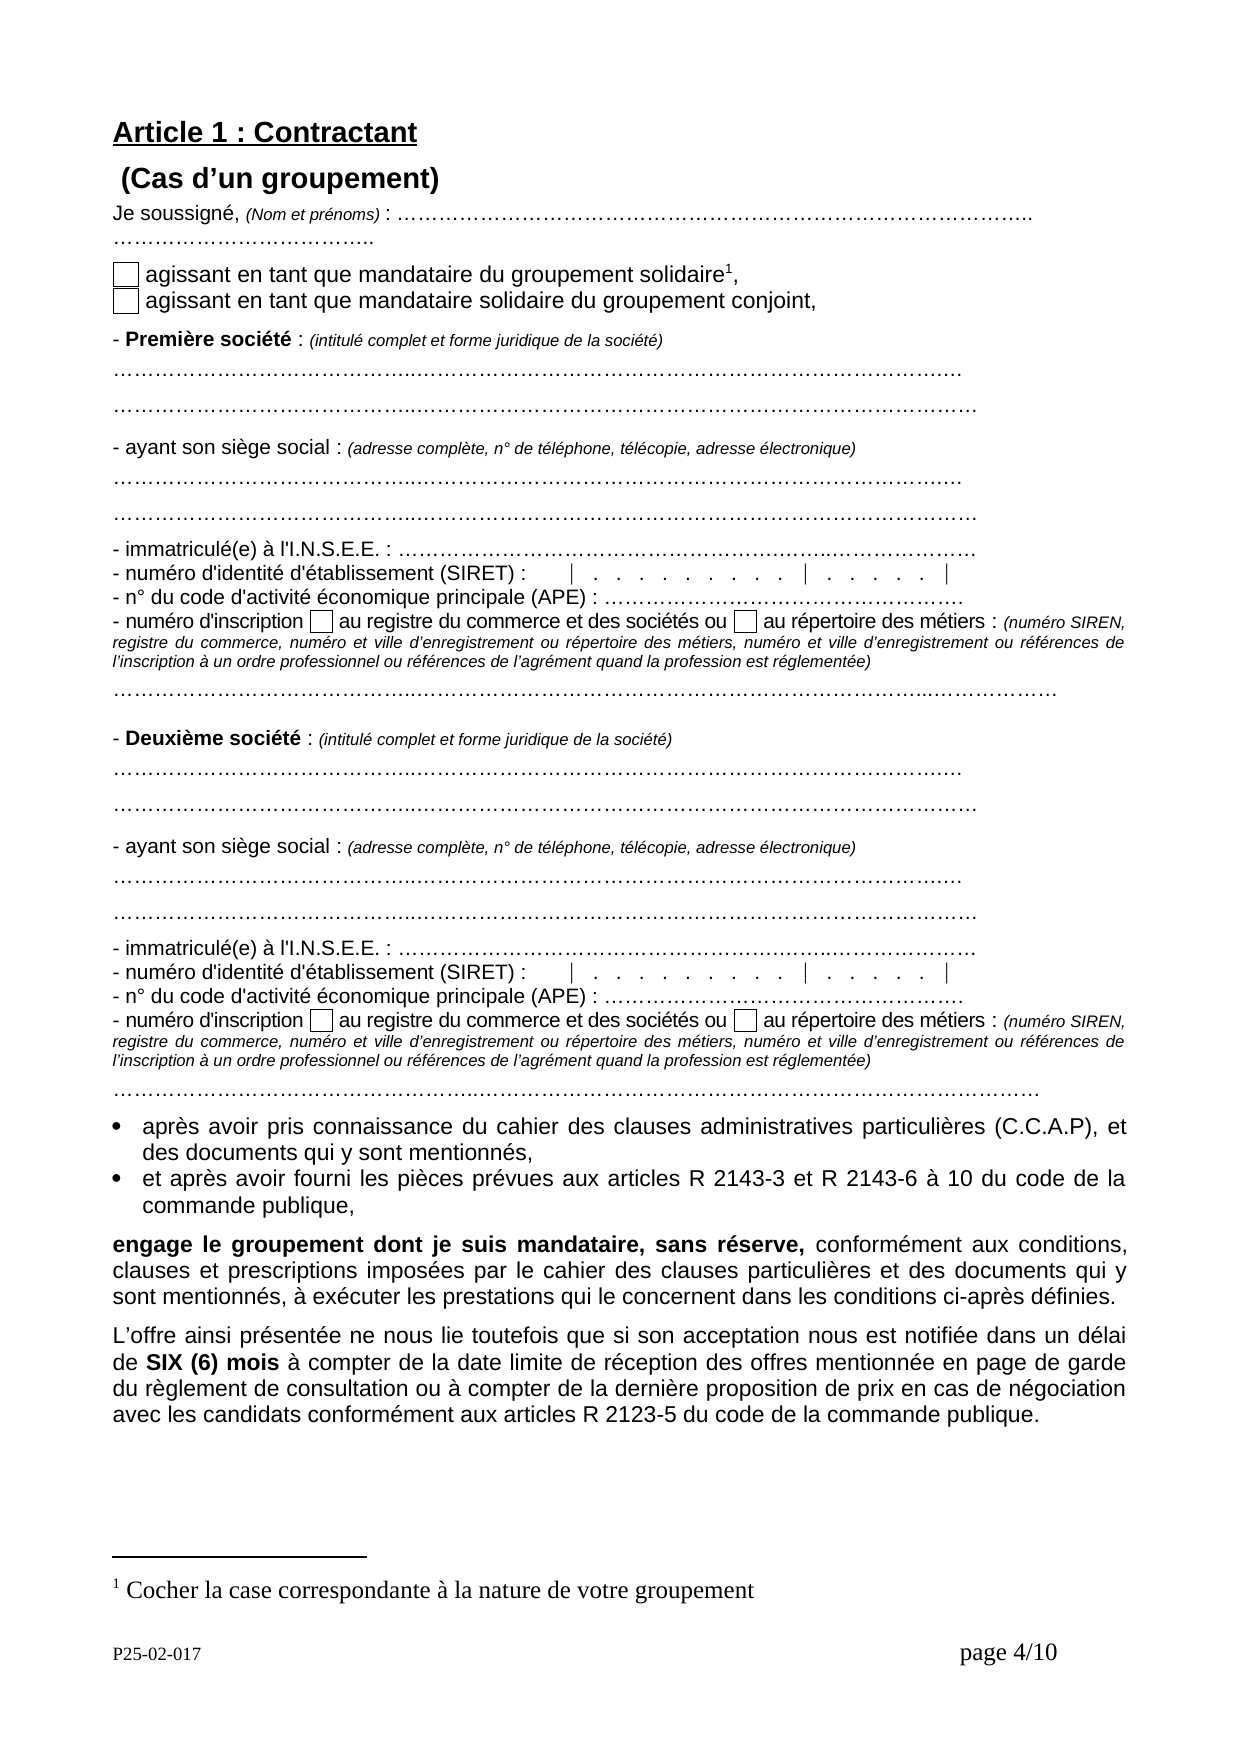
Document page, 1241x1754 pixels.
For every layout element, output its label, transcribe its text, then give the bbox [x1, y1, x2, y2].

text - n° du code d'activité économique principale (APE) : ……………………………………………. [112, 585, 1128, 609]
text ……………………………………..………………………………………………………………….… ……………………………………..……………………………………………………………………… [112, 465, 1128, 525]
text L’offre ainsi présentée ne nous lie toutefois que si son acceptation nous est notifiée dans un délai de SIX (6) mois à compter de la date limite de réception des offres mentionnée en page de garde du règlement de consultation ou à compter de la dernière proposition de prix en cas de négociation avec les candidats conformément aux articles R 2123-5 du code de la commande publique. [112, 1322, 1128, 1427]
text agissant en tant que mandataire du groupement solidaire, [112, 261, 1128, 287]
text ……………………………………..………………………………………………………………….… ……………………………………..……………………………………………………………………… [112, 357, 1128, 416]
text - numéro d'inscription au registre du commerce et des sociétés ou au répertoire des métiers : (numéro SIREN, registre du commerce, numéro et ville d’enregistrement ou répertoire des métiers, numéro et ville d’enregistrement ou références de l’inscription à un ordre professionnel ou références de l’agrément quand la profession est réglementée) [112, 1008, 1128, 1070]
text ……………………………………..………………………………………………………………...……………… [112, 677, 1128, 701]
text - numéro d'identité d'établissement (SIRET) : . . . . . . . . . . . . . . [112, 960, 1128, 984]
text - Deuxième société : (intitulé complet et forme juridique de la société) [112, 726, 1128, 750]
text - ayant son siège social : (adresse complète, n° de téléphone, télécopie, adresse électronique) [112, 834, 1128, 858]
text - numéro d'identité d'établissement (SIRET) : . . . . . . . . . . . . . . [112, 561, 1128, 585]
list et après avoir fourni les pièces prévues aux articles R 2143-3 et R 2143-6 à 10 du code de la commande publique, [112, 1165, 1128, 1218]
text - numéro d'inscription au registre du commerce et des sociétés ou au répertoire des métiers : (numéro SIREN, registre du commerce, numéro et ville d’enregistrement ou répertoire des métiers, numéro et ville d’enregistrement ou références de l’inscription à un ordre professionnel ou références de l’agrément quand la profession est réglementée) [112, 609, 1128, 671]
list après avoir pris connaissance du cahier des clauses administratives particulières (C.C.A.P), et des documents qui y sont mentionnés, [112, 1113, 1128, 1165]
text - immatriculé(e) à l'I.N.S.E.E. : ……………………………………………….……..………………… [112, 936, 1128, 960]
text ……………………………………..………………………………………………………………….… ……………………………………..……………………………………………………………………… [112, 756, 1128, 816]
text - n° du code d'activité économique principale (APE) : ……………………………………………. [112, 984, 1128, 1008]
text - immatriculé(e) à l'I.N.S.E.E. : ……………………………………………….……..………………… [112, 537, 1128, 561]
text - ayant son siège social : (adresse complète, n° de téléphone, télécopie, adresse électronique) [112, 435, 1128, 459]
text ……………………………………..………………………………………………………………….… ……………………………………..……………………………………………………………………… [112, 864, 1128, 924]
text engage le groupement dont je suis mandataire, sans réserve, conformément aux conditions, clauses et prescriptions imposées par le cahier des clauses particulières et des documents qui y sont mentionnés, à exécuter les prestations qui le concernent dans les conditions ci-après définies. [112, 1231, 1128, 1309]
text agissant en tant que mandataire solidaire du groupement conjoint, [112, 287, 1128, 314]
text - Première société : (intitulé complet et forme juridique de la société) [112, 326, 1128, 350]
text Article 1 : Contractant [112, 115, 1128, 148]
text ……………………………………………..……………………………………………………………………… [112, 1077, 1128, 1101]
text Je soussigné, (Nom et prénoms) : ………………………………………………………………………………..……………………………….. [112, 201, 1128, 249]
text (Cas d’un groupement) [112, 161, 1128, 194]
